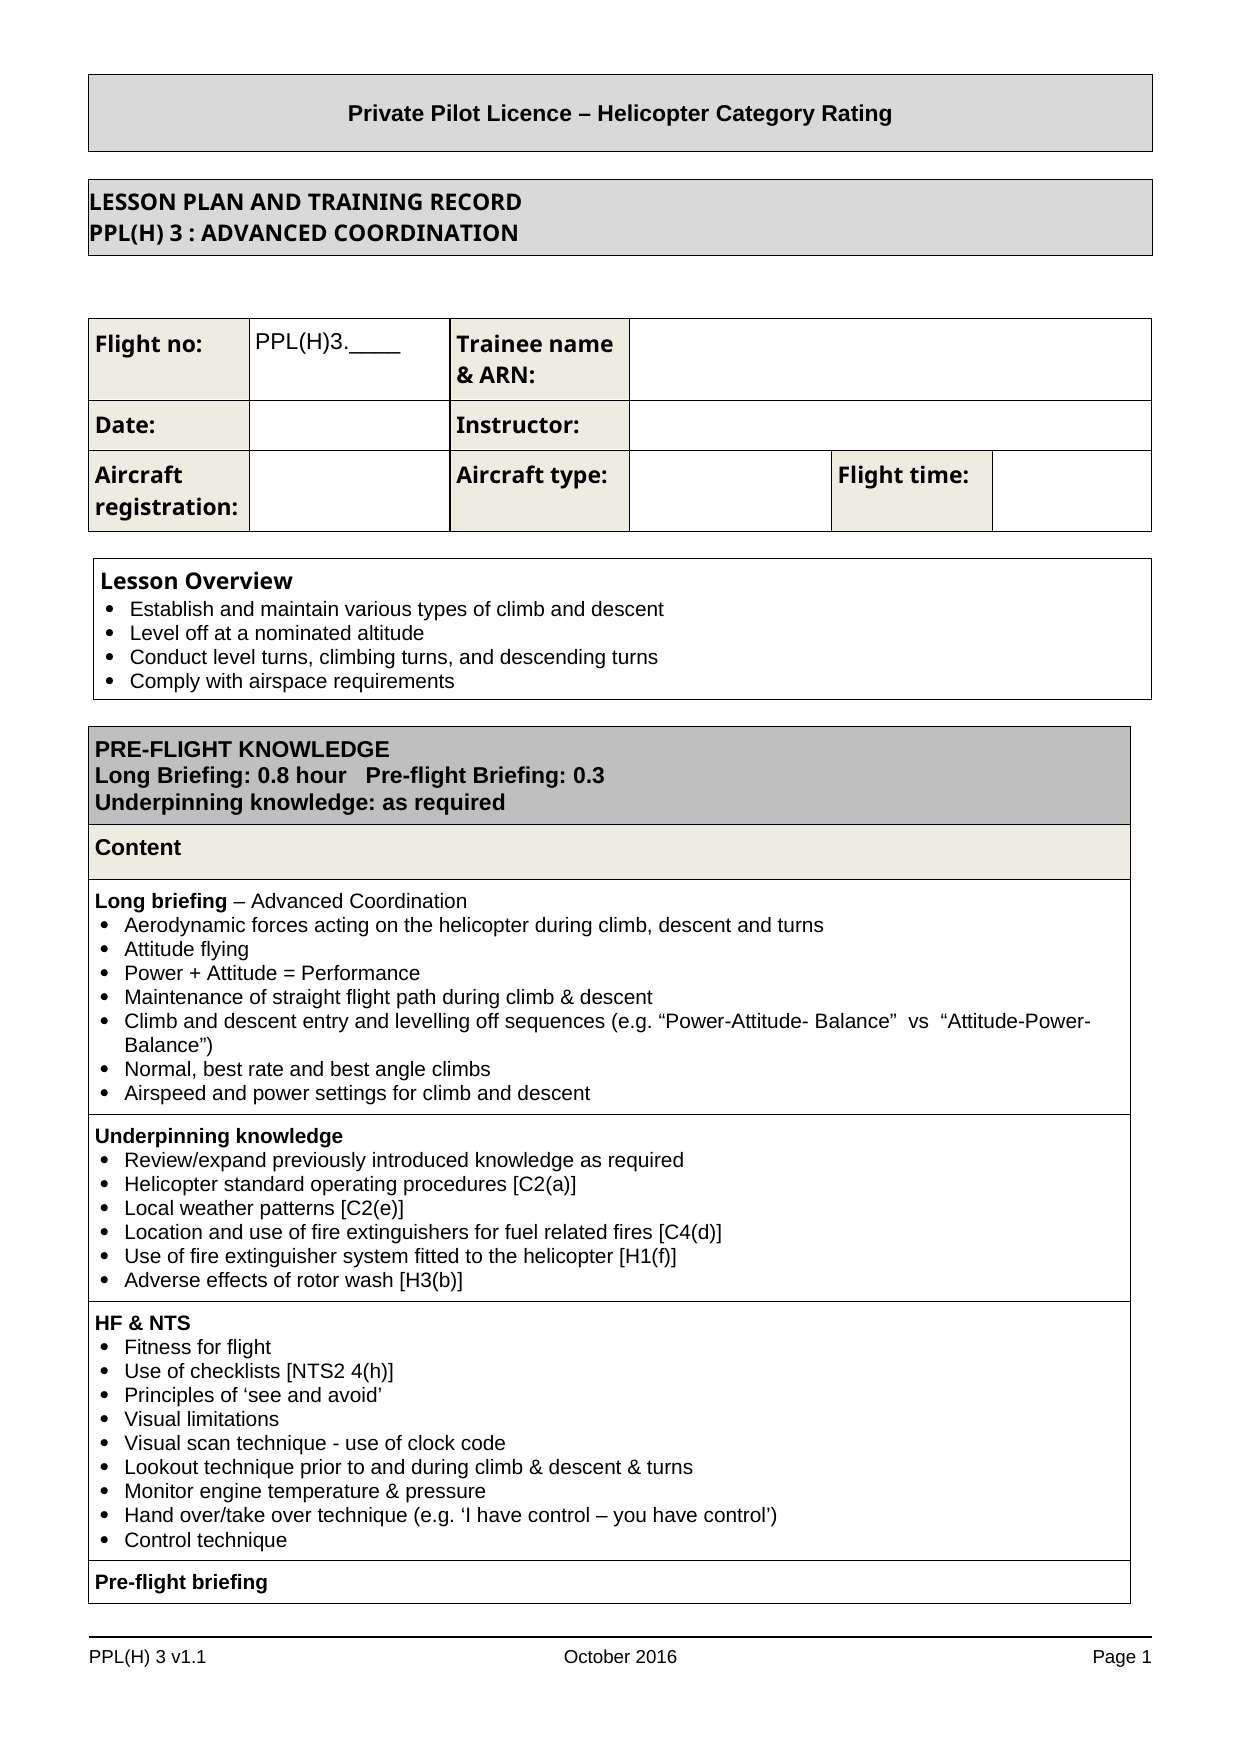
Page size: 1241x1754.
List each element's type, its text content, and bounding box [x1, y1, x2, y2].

table_cell Underpinning knowledge Review/expand previously introduced knowledge as required Helicopter standard operating procedures [C2(a)] Local weather patterns [C2(e)] Location and use of fire extinguishers for fuel related fires [C4(d)] Use of fire extinguisher system fitted to the helicopter [H1(f)] Adverse effects of rotor wash [H3(b)] [89, 1115, 1130, 1301]
table_header Lesson Overview Establish and maintain various types of climb and descent Level off at a nominated altitude Conduct level turns, climbing turns, and descending turns Comply with airspace requirements [94, 559, 1151, 698]
table_header Trainee name & ARN: [451, 319, 629, 399]
table_cell [250, 451, 449, 531]
table_cell [250, 401, 449, 449]
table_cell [89, 1561, 1130, 1603]
table_cell HF & NTS Fitness for flight Use of checklists [NTS2 4(h)] Principles of ‘see and avoid’ Visual limitations Visual scan technique - use of clock code Lookout technique prior to and during climb & descent & turns Monitor engine temperature & pressure Hand over/take over technique (e.g. ‘I have control – you have control’) Control technique [89, 1302, 1130, 1560]
table_cell Date: [89, 401, 249, 449]
table_header PRE-FLIGHT KNOWLEDGE Long Briefing: 0.8 hour Pre-flight Briefing: 0.3 Underpinning knowledge: as required [89, 727, 1130, 824]
table_cell Content [89, 825, 1130, 879]
table_cell Aircraft type: [451, 451, 629, 531]
table_cell Instructor: [451, 401, 629, 449]
table_cell Flight time: [832, 451, 992, 531]
table_cell [630, 451, 831, 531]
table_header Flight no: [89, 319, 249, 399]
table_cell [993, 451, 1151, 531]
table_header PPL(H)3.____ [250, 319, 449, 399]
table_cell Aircraft registration: [89, 451, 249, 531]
table_cell [630, 401, 1151, 449]
table_cell Long briefing – Advanced Coordination Aerodynamic forces acting on the helicopter during climb, descent and turns Attitude flying Power + Attitude = Performance Maintenance of straight flight path during climb & descent Climb and descent entry and levelling off sequences (e.g. “Power-Attitude- Balance” vs “Attitude-Power- Balance”) Normal, best rate and best angle climbs Airspeed and power settings for climb and descent [89, 880, 1130, 1114]
table_header [630, 319, 1151, 399]
